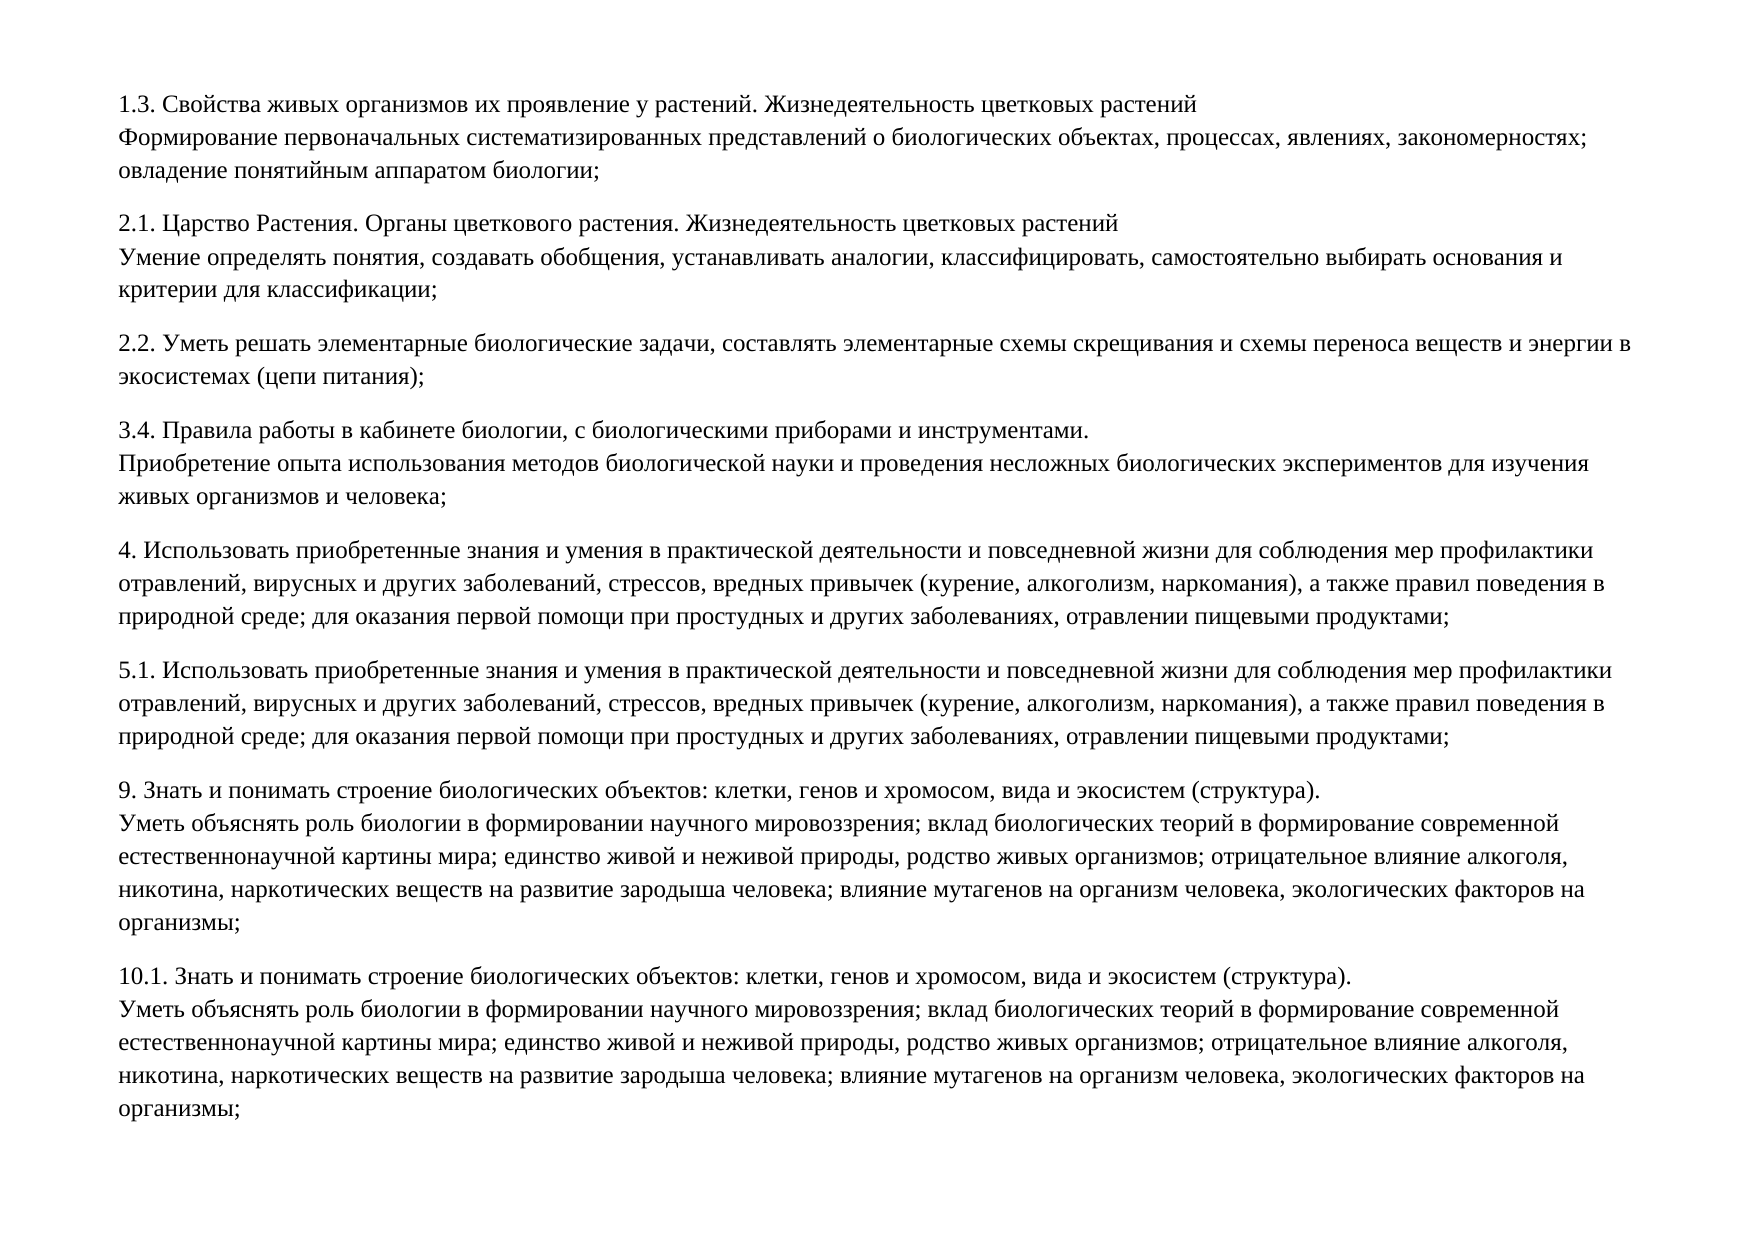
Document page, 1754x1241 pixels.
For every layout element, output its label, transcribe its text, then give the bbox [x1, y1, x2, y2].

text 5.1. Использовать приобретенные знания и умения в практической деятельности и повседневной жизни для соблюдения мер профилактики отравлений, вирусных и других заболеваний, стрессов, вредных привычек (курение, алкоголизм, наркомания), а также правил поведения в природной среде; для оказания первой помощи при простудных и других заболеваниях, отравлении пищевыми продуктами; [118, 655, 1636, 750]
text 2.1. Царство Растения. Органы цветкового растения. Жизнедеятельность цветковых растений Умение определять понятия, создавать обобщения, устанавливать аналогии, классифицировать, самостоятельно выбирать основания и критерии для классификации; [118, 208, 1636, 303]
text 10.1. Знать и понимать строение биологических объектов: клетки, генов и хромосом, вида и экосистем (структура). Уметь объяснять роль биологии в формировании научного мировоззрения; вклад биологических теорий в формирование современной естественнонаучной картины мира; единство живой и неживой природы, родство живых организмов; отрицательное влияние алкоголя, никотина, наркотических веществ на развитие зародыша человека; влияние мутагенов на организм человека, экологических факторов на организмы; [118, 961, 1636, 1122]
text 3.4. Правила работы в кабинете биологии, с биологическими приборами и инструментами. Приобретение опыта использования методов биологической науки и проведения несложных биологических экспериментов для изучения живых организмов и человека; [118, 415, 1636, 510]
text 2.2. Уметь решать элементарные биологические задачи, составлять элементарные схемы скрещивания и схемы переноса веществ и энергии в экосистемах (цепи питания); [118, 328, 1636, 390]
text 1.3. Свойства живых организмов их проявление у растений. Жизнедеятельность цветковых растений Формирование первоначальных систематизированных представлений о биологических объектах, процессах, явлениях, закономерностях; овладение понятийным аппаратом биологии; [118, 89, 1636, 183]
text 4. Использовать приобретенные знания и умения в практической деятельности и повседневной жизни для соблюдения мер профилактики отравлений, вирусных и других заболеваний, стрессов, вредных привычек (курение, алкоголизм, наркомания), а также правил поведения в природной среде; для оказания первой помощи при простудных и других заболеваниях, отравлении пищевыми продуктами; [118, 535, 1636, 630]
text 9. Знать и понимать строение биологических объектов: клетки, генов и хромосом, вида и экосистем (структура). Уметь объяснять роль биологии в формировании научного мировоззрения; вклад биологических теорий в формирование современной естественнонаучной картины мира; единство живой и неживой природы, родство живых организмов; отрицательное влияние алкоголя, никотина, наркотических веществ на развитие зародыша человека; влияние мутагенов на организм человека, экологических факторов на организмы; [118, 775, 1636, 936]
